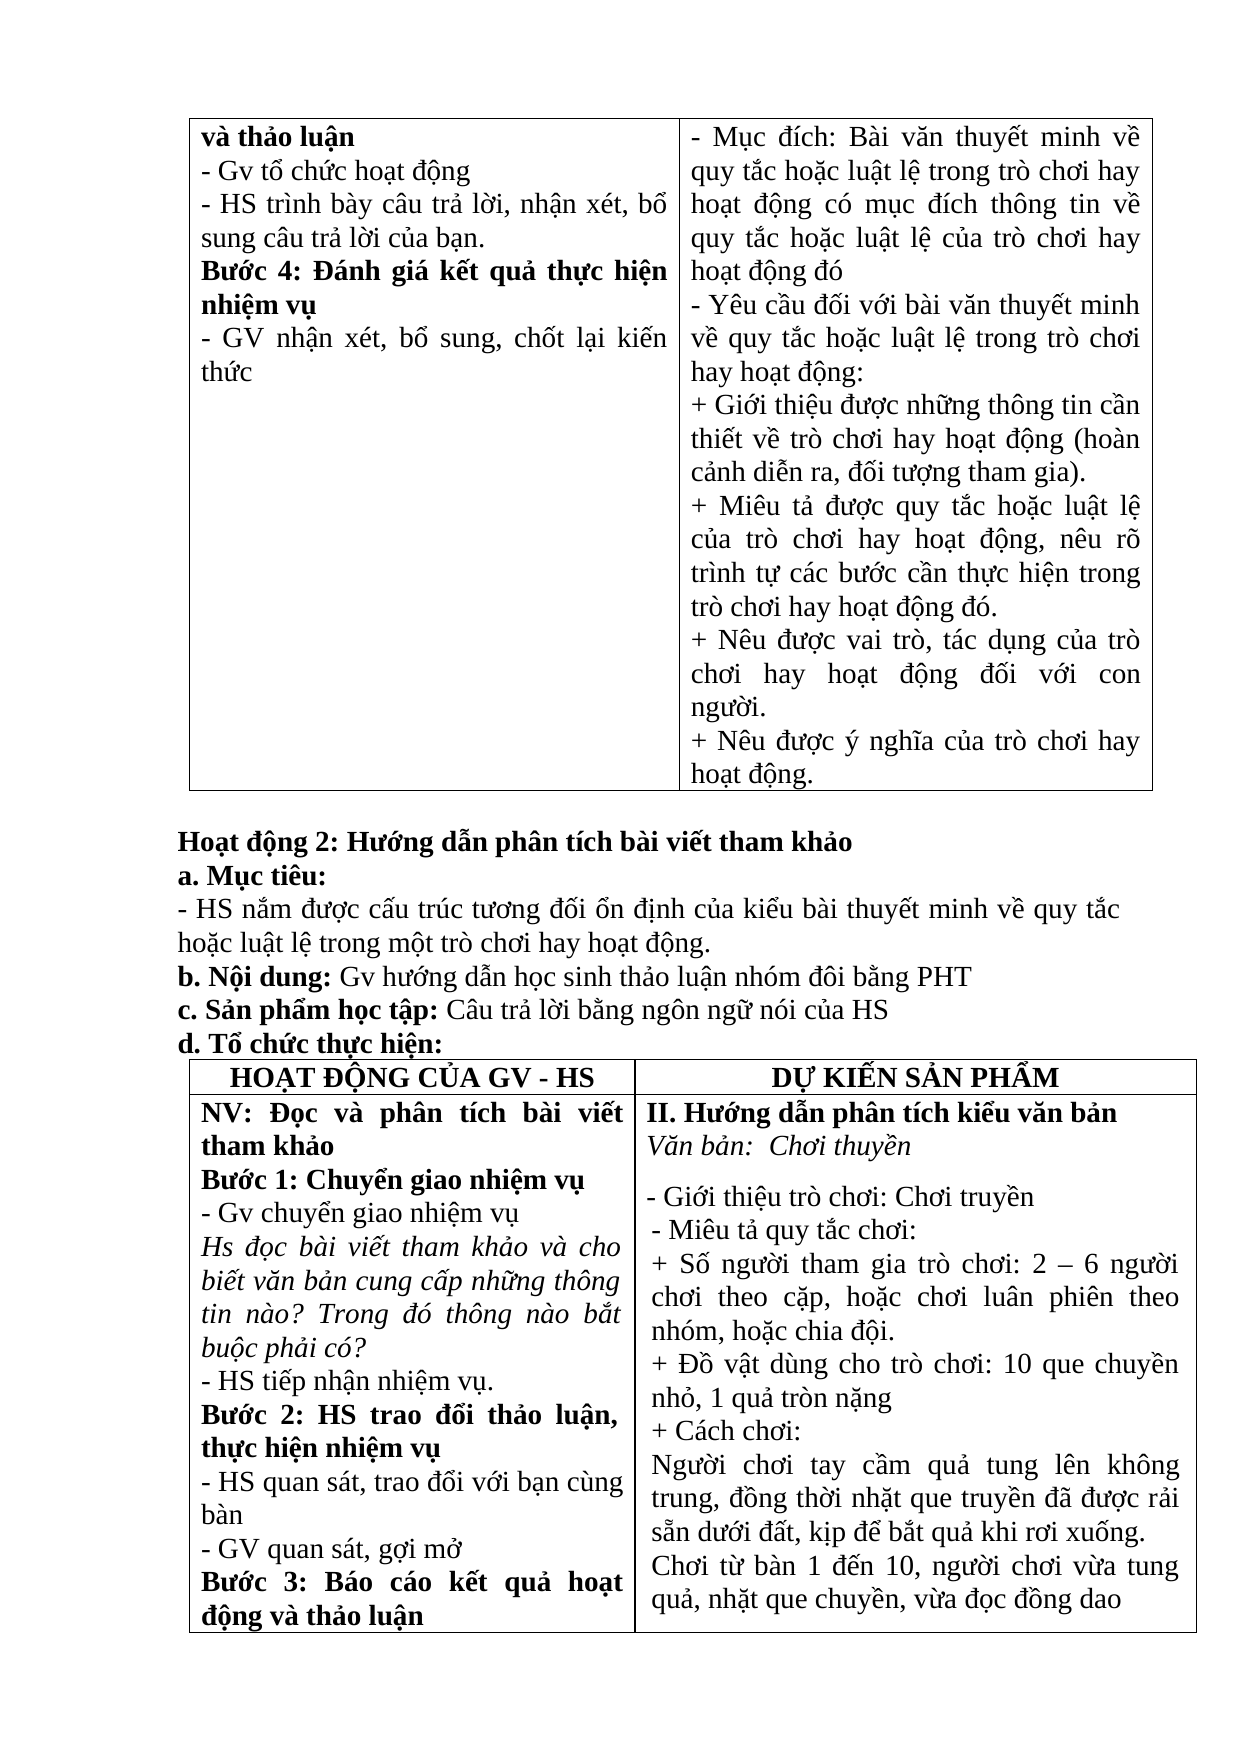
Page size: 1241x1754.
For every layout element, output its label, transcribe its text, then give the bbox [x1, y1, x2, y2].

text a. Mục tiêu: [177, 858, 1122, 892]
text - HS nắm được cấu trúc tương đối ổn định của kiểu bài thuyết minh về quy tắc hoặc luật lệ trong một trò chơi hay hoạt động. [177, 892, 1122, 959]
text d. Tổ chức thực hiện: [177, 1026, 1122, 1059]
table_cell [636, 1095, 1196, 1632]
text Hoạt động 2: Hướng dẫn phân tích bài viết tham khảo [177, 824, 1122, 858]
text c. Sản phẩm học tập: Câu trả lời bằng ngôn ngữ nói của HS [177, 992, 1122, 1026]
table_header DỰ KIẾN SẢN PHẨM [636, 1060, 1196, 1094]
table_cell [680, 119, 1152, 790]
table_header HOẠT ĐỘNG CỦA GV - HS [190, 1060, 634, 1094]
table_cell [190, 1095, 634, 1632]
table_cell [190, 119, 679, 790]
text b. Nội dung: Gv hướng dẫn học sinh thảo luận nhóm đôi bằng PHT [177, 959, 1122, 992]
